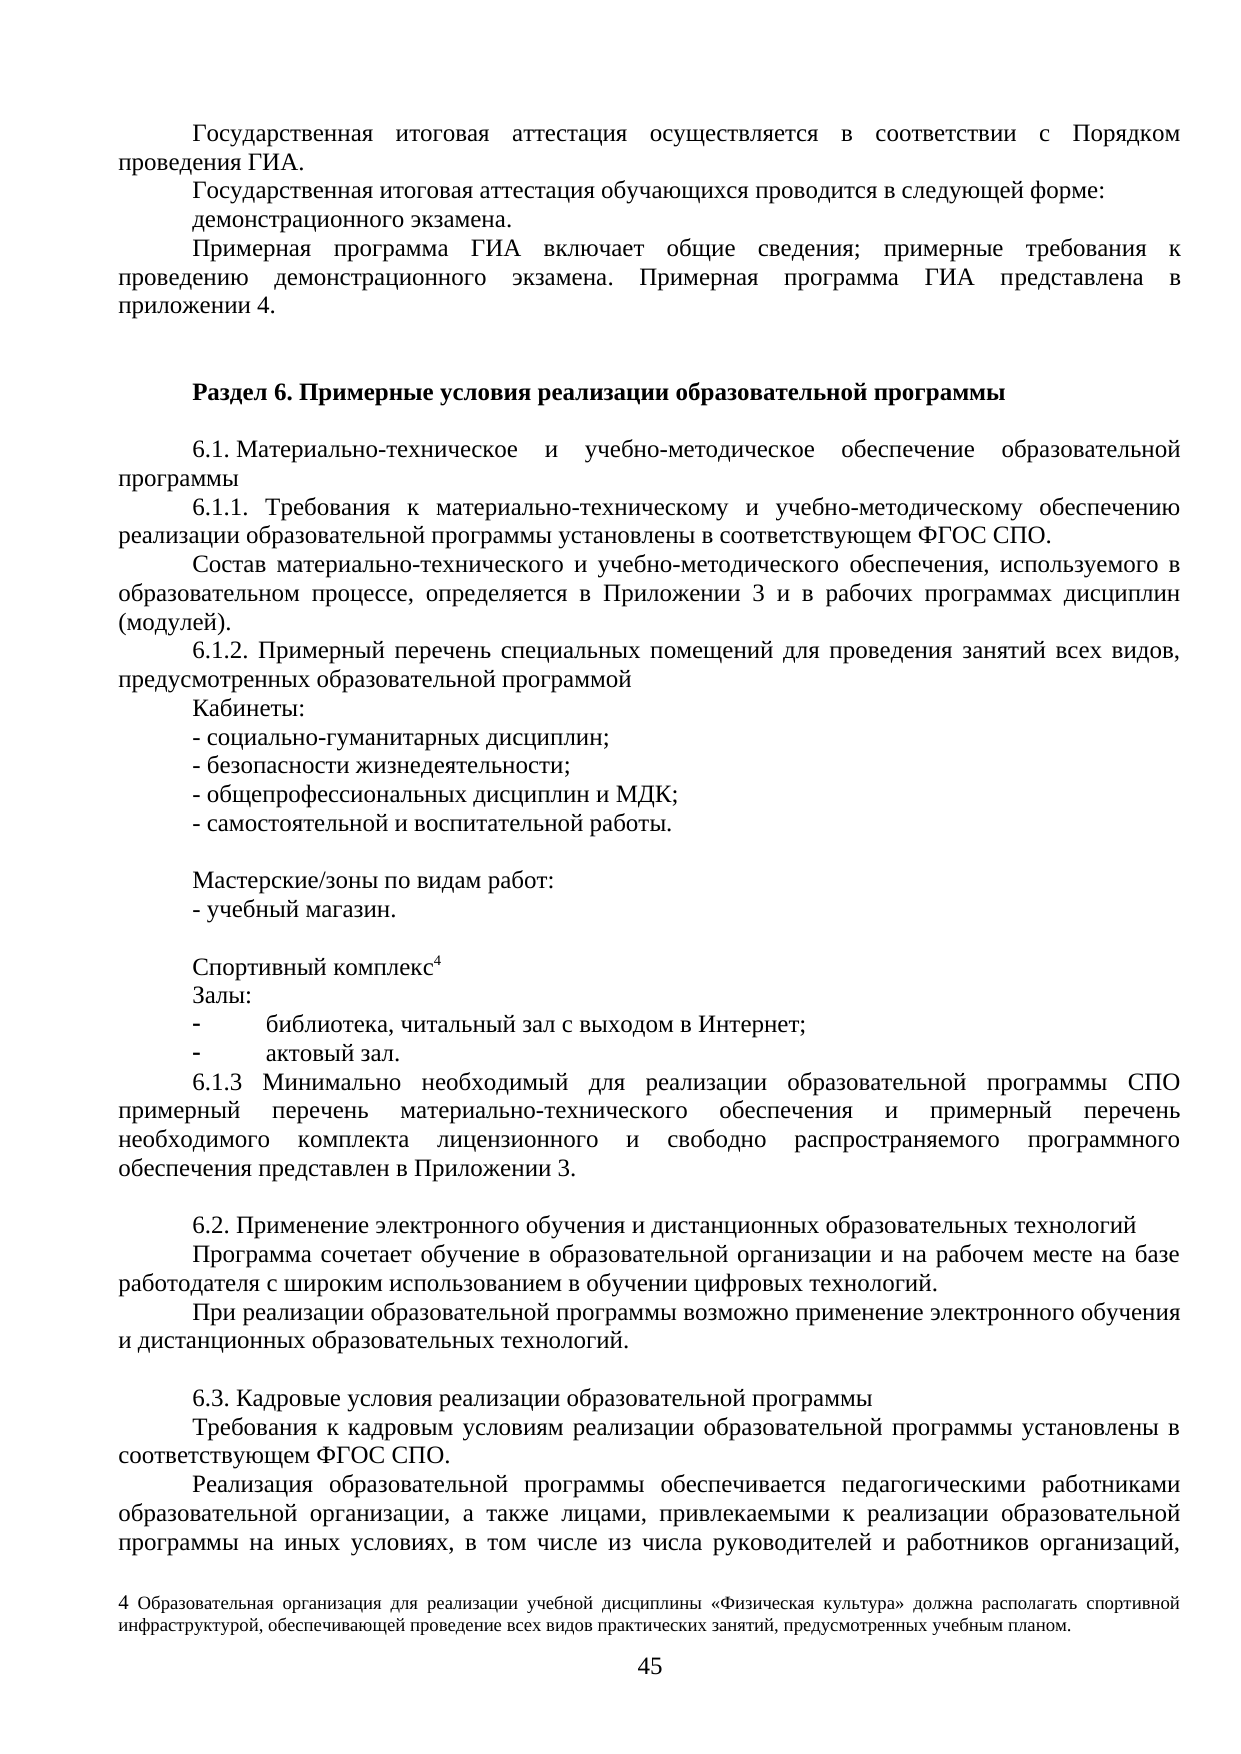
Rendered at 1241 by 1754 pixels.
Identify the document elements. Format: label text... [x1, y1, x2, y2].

text 6.3. Кадровые условия реализации образовательной программы [118, 1383, 1181, 1412]
list актовый зал. [118, 1038, 1181, 1067]
text - общепрофессиональных дисциплин и МДК; [118, 779, 1181, 808]
text - социально-гуманитарных дисциплин; [118, 722, 1181, 751]
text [118, 1469, 1181, 1556]
text 6.1.3 Минимально необходимый для реализации образовательной программы СПО примерный перечень материально-технического обеспечения и примерный перечень необходимого комплекта лицензионного и свободно распространяемого программного обеспечения представлен в Приложении 3. [118, 1067, 1181, 1182]
text Примерная программа ГИА включает общие сведения; примерные требования к проведению демонстрационного экзамена. Примерная программа ГИА представлена в приложении 4. [118, 233, 1181, 319]
text - безопасности жизнедеятельности; [118, 751, 1181, 779]
text - самостоятельной и воспитательной работы. [118, 808, 1181, 837]
text Программа сочетает обучение в образовательной организации и на рабочем месте на базе работодателя с широким использованием в обучении цифровых технологий. [118, 1239, 1181, 1297]
text Залы: [118, 981, 1181, 1009]
text Мастерские/зоны по видам работ: [118, 866, 1181, 894]
list библиотека, читальный зал с выходом в Интернет; [118, 1009, 1181, 1038]
text Состав материально-технического и учебно-методического обеспечения, используемого в образовательном процессе, определяется в Приложении 3 и в рабочих программах дисциплин (модулей). [118, 549, 1181, 636]
text 6.1.2. Примерный перечень специальных помещений для проведения занятий всех видов, предусмотренных образовательной программой [118, 636, 1181, 693]
text - учебный магазин. [118, 894, 1181, 923]
text Государственная итоговая аттестация осуществляется в соответствии с Порядком проведения ГИА. [118, 118, 1181, 176]
text При реализации образовательной программы возможно применение электронного обучения и дистанционных образовательных технологий. [118, 1297, 1181, 1354]
subtitle Раздел 6. Примерные условия реализации образовательной программы [118, 377, 1181, 406]
text демонстрационного экзамена. [118, 204, 1181, 233]
text Кабинеты: [118, 693, 1181, 722]
text Государственная итоговая аттестация обучающихся проводится в следующей форме: [118, 176, 1181, 204]
text Спортивный комплекс [118, 952, 1181, 981]
text 6.1. Материально-техническое и учебно-методическое обеспечение образовательной программы [118, 434, 1181, 492]
text Требования к кадровым условиям реализации образовательной программы установлены в соответствующем ФГОС СПО. [118, 1412, 1181, 1469]
text 6.2. Применение электронного обучения и дистанционных образовательных технологий [118, 1211, 1181, 1239]
text 6.1.1. Требования к материально-техническому и учебно-методическому обеспечению реализации образовательной программы установлены в соответствующем ФГОС СПО. [118, 492, 1181, 549]
